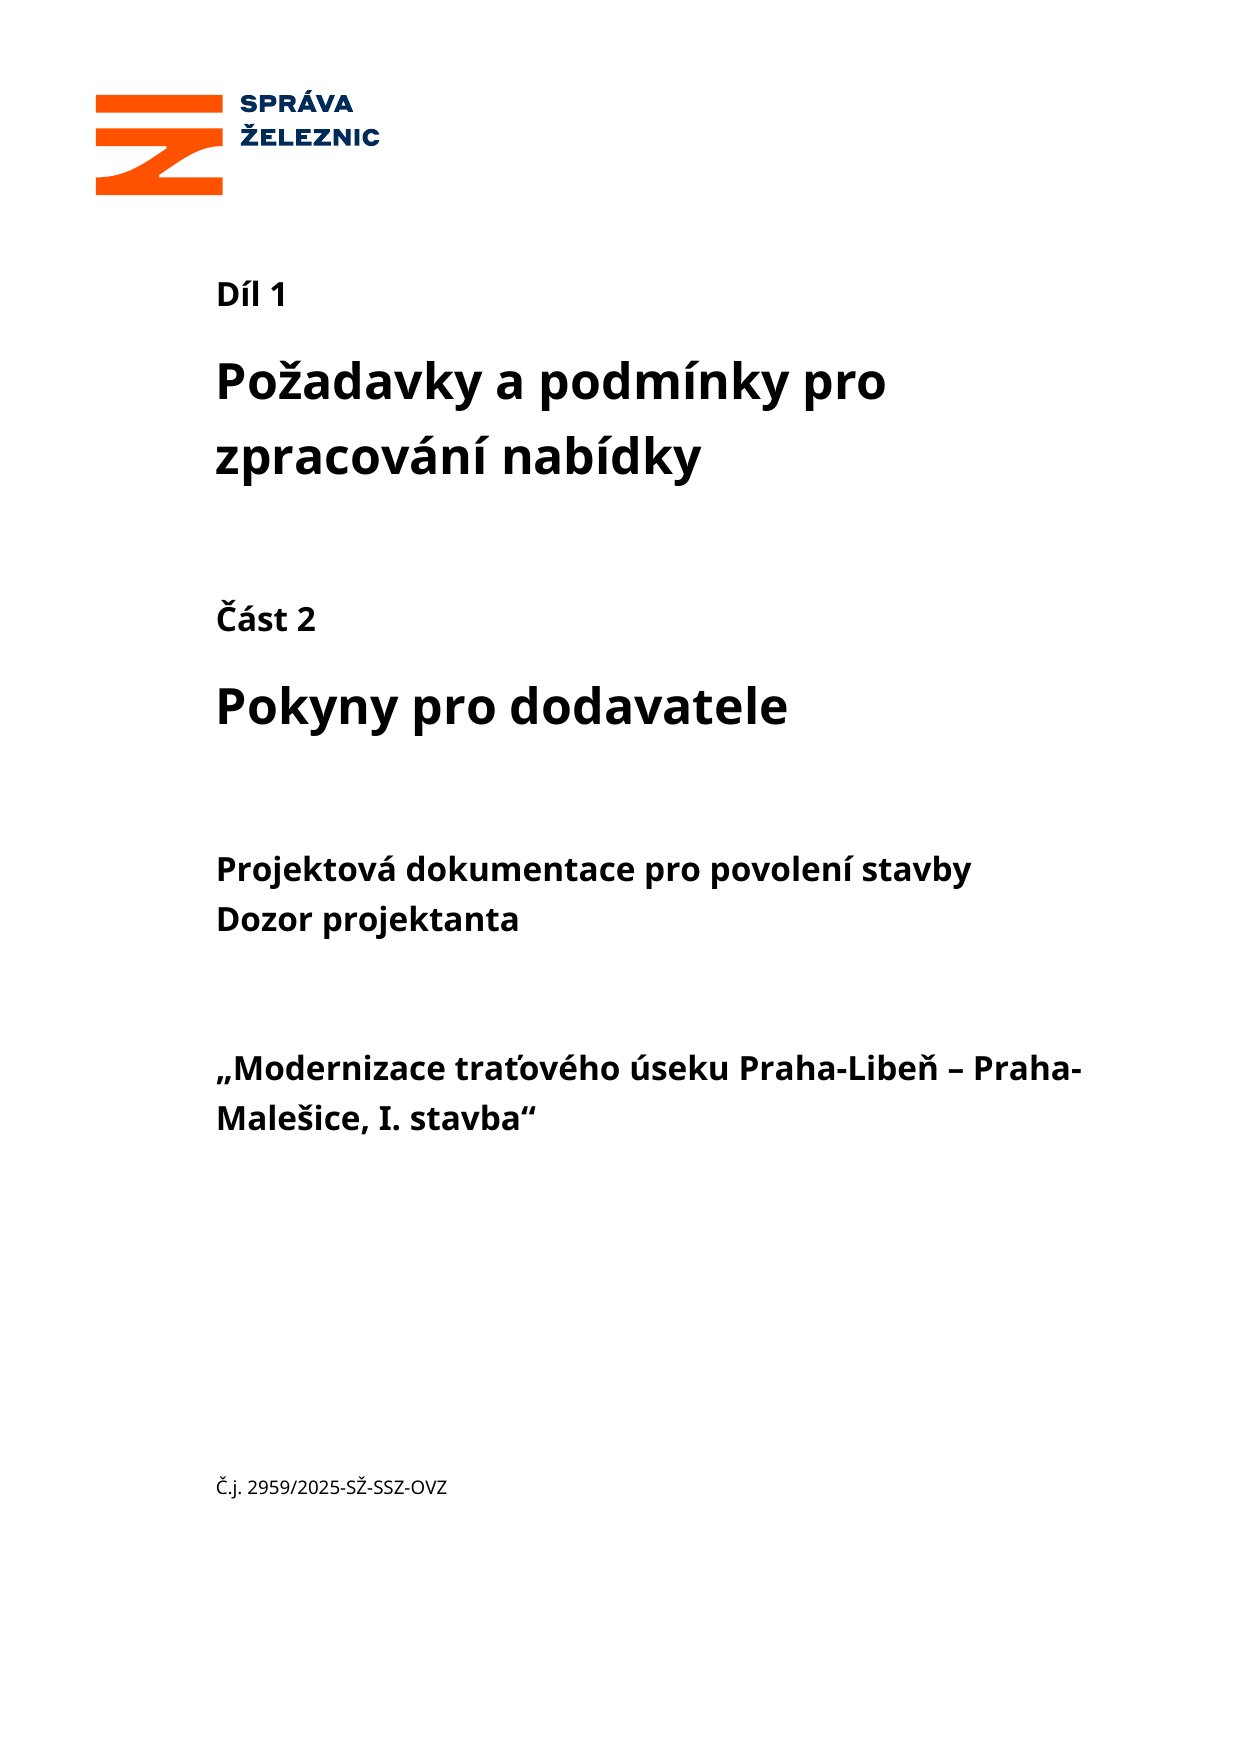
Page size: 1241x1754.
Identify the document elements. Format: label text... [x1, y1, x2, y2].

text Projektová dokumentace pro povolení stavby [216, 845, 1122, 891]
text Pokyny pro dodavatele [216, 671, 1122, 739]
text „Modernizace traťového úseku Praha-Libeň – Praha-Malešice, I. stavba“ [216, 1045, 1122, 1140]
text Dozor projektanta [216, 895, 1122, 941]
text Požadavky a podmínky pro zpracování nabídky [216, 346, 1122, 489]
text Část 2 [216, 596, 1122, 641]
text Díl 1 [216, 271, 1122, 317]
list Č.j. 2959/2025-SŽ-SSZ-OVZ [216, 1474, 1122, 1499]
